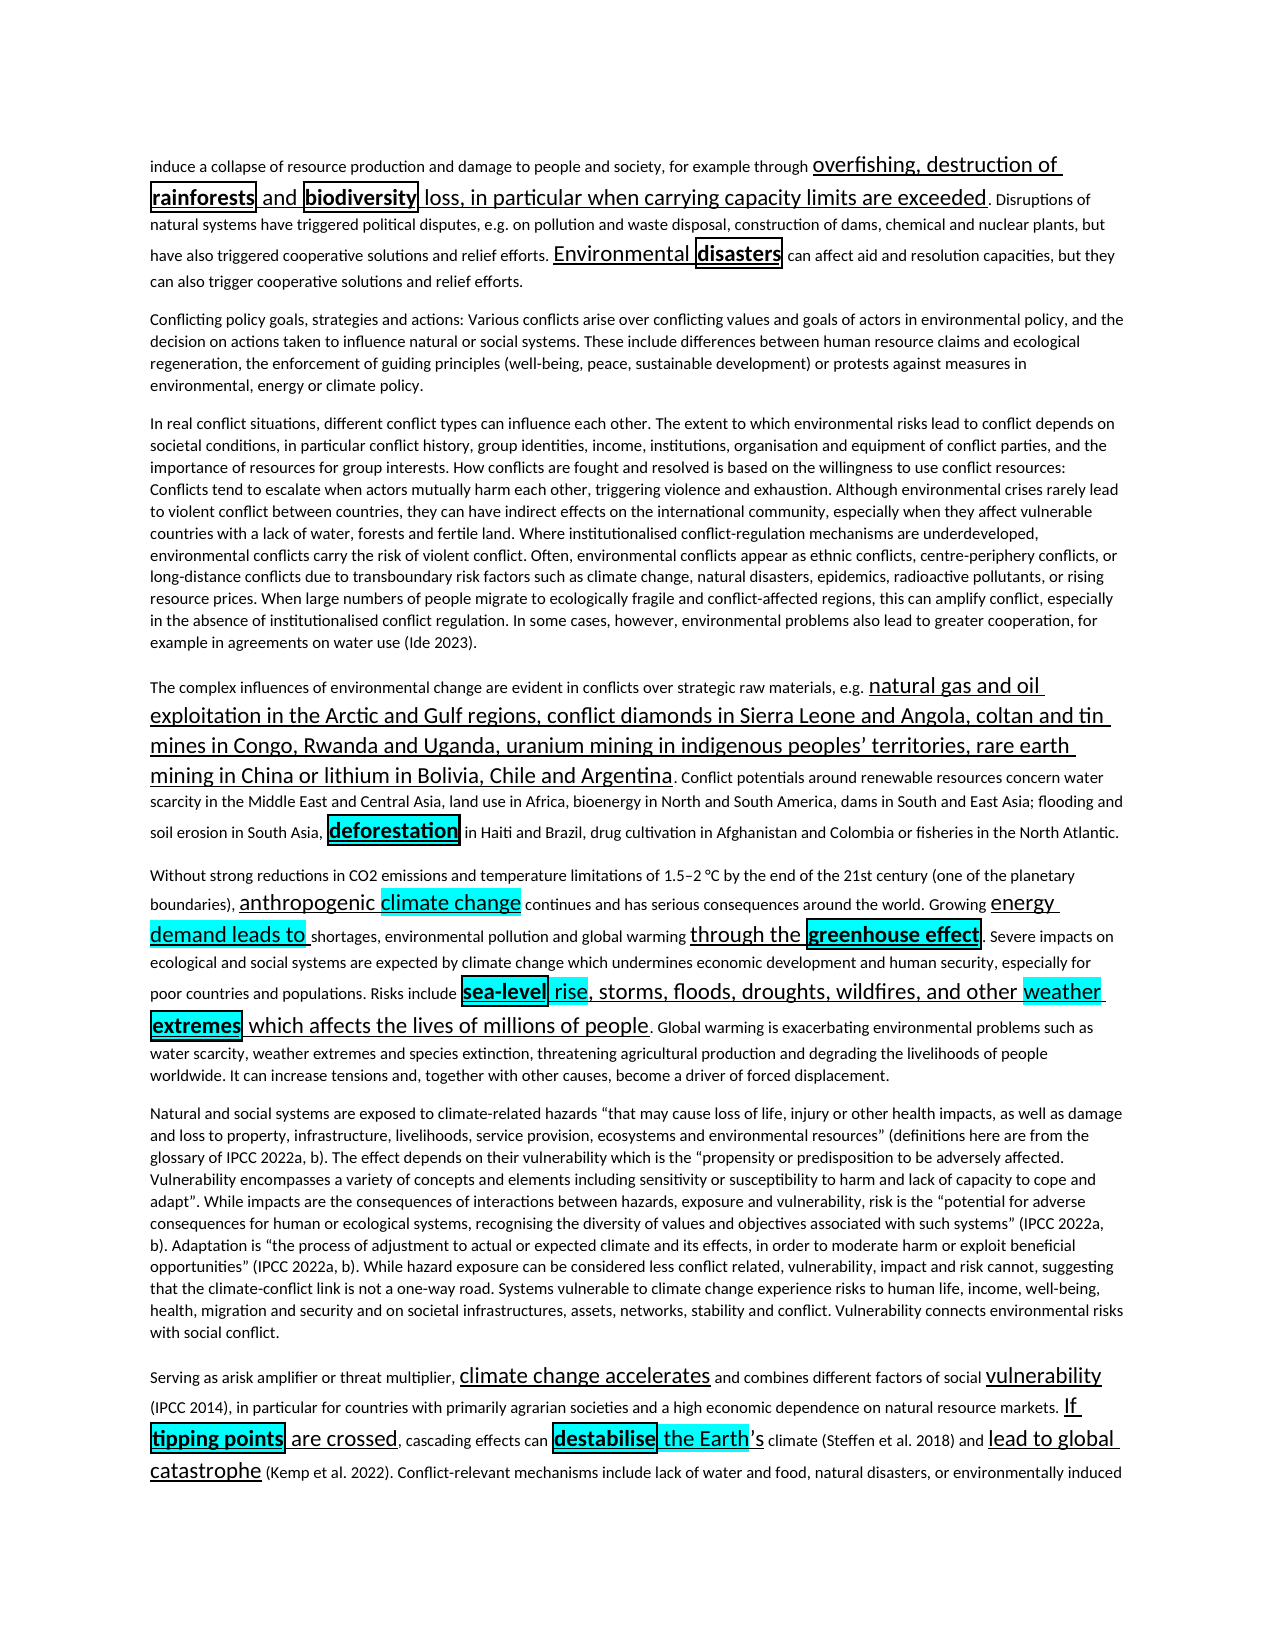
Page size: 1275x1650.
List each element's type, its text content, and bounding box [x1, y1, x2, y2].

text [150, 150, 1125, 291]
text Natural and social systems are exposed to climate-related hazards “that may cause loss of life, injury or other health impacts, as well as damage and loss to property, infrastructure, livelihoods, service provision, ecosystems and environmental resources” (definitions here are from the glossary of IPCC 2022a, b). The effect depends on their vulnerability which is the “propensity or predisposition to be adversely affected. Vulnerability encompasses a variety of concepts and elements including sensitivity or susceptibility to harm and lack of capacity to cope and adapt”. While impacts are the consequences of interactions between hazards, exposure and vulnerability, risk is the “potential for adverse consequences for human or ecological systems, recognising the diversity of values and objectives associated with such systems” (IPCC 2022a, b). Adaptation is “the process of adjustment to actual or expected climate and its effects, in order to moderate harm or exploit beneficial opportunities” (IPCC 2022a, b). While hazard exposure can be considered less conflict related, vulnerability, impact and risk cannot, suggesting that the climate-conflict link is not a one-way road. Systems vulnerable to climate change experience risks to human life, income, well-being, health, migration and security and on societal infrastructures, assets, networks, stability and conflict. Vulnerability connects environmental risks with social conflict. [150, 1104, 1125, 1343]
text The complex influences of environmental change are evident in conflicts over strategic raw materials, e.g. natural gas and oil exploitation in the Arctic and Gulf regions, conflict diamonds in Sierra Leone and Angola, coltan and tin mines in Congo, Rwanda and Uganda, uranium mining in indigenous peoples’ territories, rare earth mining in China or lithium in Bolivia, Chile and Argentina. Conflict potentials around renewable resources concern water scarcity in the Middle East and Central Asia, land use in Africa, bioenergy in North and South America, dams in South and East Asia; flooding and soil erosion in South Asia, deforestation in Haiti and Brazil, drug cultivation in Afghanistan and Colombia or fisheries in the North Atlantic. [150, 671, 1125, 846]
text In real conflict situations, different conflict types can influence each other. The extent to which environmental risks lead to conflict depends on societal conditions, in particular conflict history, group identities, income, institutions, organisation and equipment of conflict parties, and the importance of resources for group interests. How conflicts are fought and resolved is based on the willingness to use conflict resources: Conflicts tend to escalate when actors mutually harm each other, triggering violence and exhaustion. Although environmental crises rarely lead to violent conflict between countries, they can have indirect effects on the international community, especially when they affect vulnerable countries with a lack of water, forests and fertile land. Where institutionalised conflict-regulation mechanisms are underdeveloped, environmental conflicts carry the risk of violent conflict. Often, environmental conflicts appear as ethnic conflicts, centre-periphery conflicts, or long-distance conflicts due to transboundary risk factors such as climate change, natural disasters, epidemics, radioactive pollutants, or rising resource prices. When large numbers of people migrate to ecologically fragile and conflict-affected regions, this can amplify conflict, especially in the absence of institutionalised conflict regulation. In some cases, however, environmental problems also lead to greater cooperation, for example in agreements on water use (Ide 2023). [150, 413, 1125, 653]
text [150, 1361, 1125, 1484]
text Without strong reductions in CO2 emissions and temperature limitations of 1.5–2 °C by the end of the 21st century (one of the planetary boundaries), anthropogenic climate change continues and has serious consequences around the world. Growing energy demand leads to shortages, environmental pollution and global warming through the greenhouse effect. Severe impacts on ecological and social systems are expected by climate change which undermines economic development and human security, especially for poor countries and populations. Risks include sea-level rise, storms, floods, droughts, wildfires, and other weather extremes which affects the lives of millions of people. Global warming is exacerbating environmental problems such as water scarcity, weather extremes and species extinction, threatening agricultural production and degrading the livelihoods of people worldwide. It can increase tensions and, together with other causes, become a driver of forced displacement. [150, 865, 1125, 1085]
text Conflicting policy goals, strategies and actions: Various conflicts arise over conflicting values and goals of actors in environmental policy, and the decision on actions taken to influence natural or social systems. These include differences between human resource claims and ecological regeneration, the enforcement of guiding principles (well-being, peace, sustainable development) or protests against measures in environmental, energy or climate policy. [150, 309, 1125, 395]
